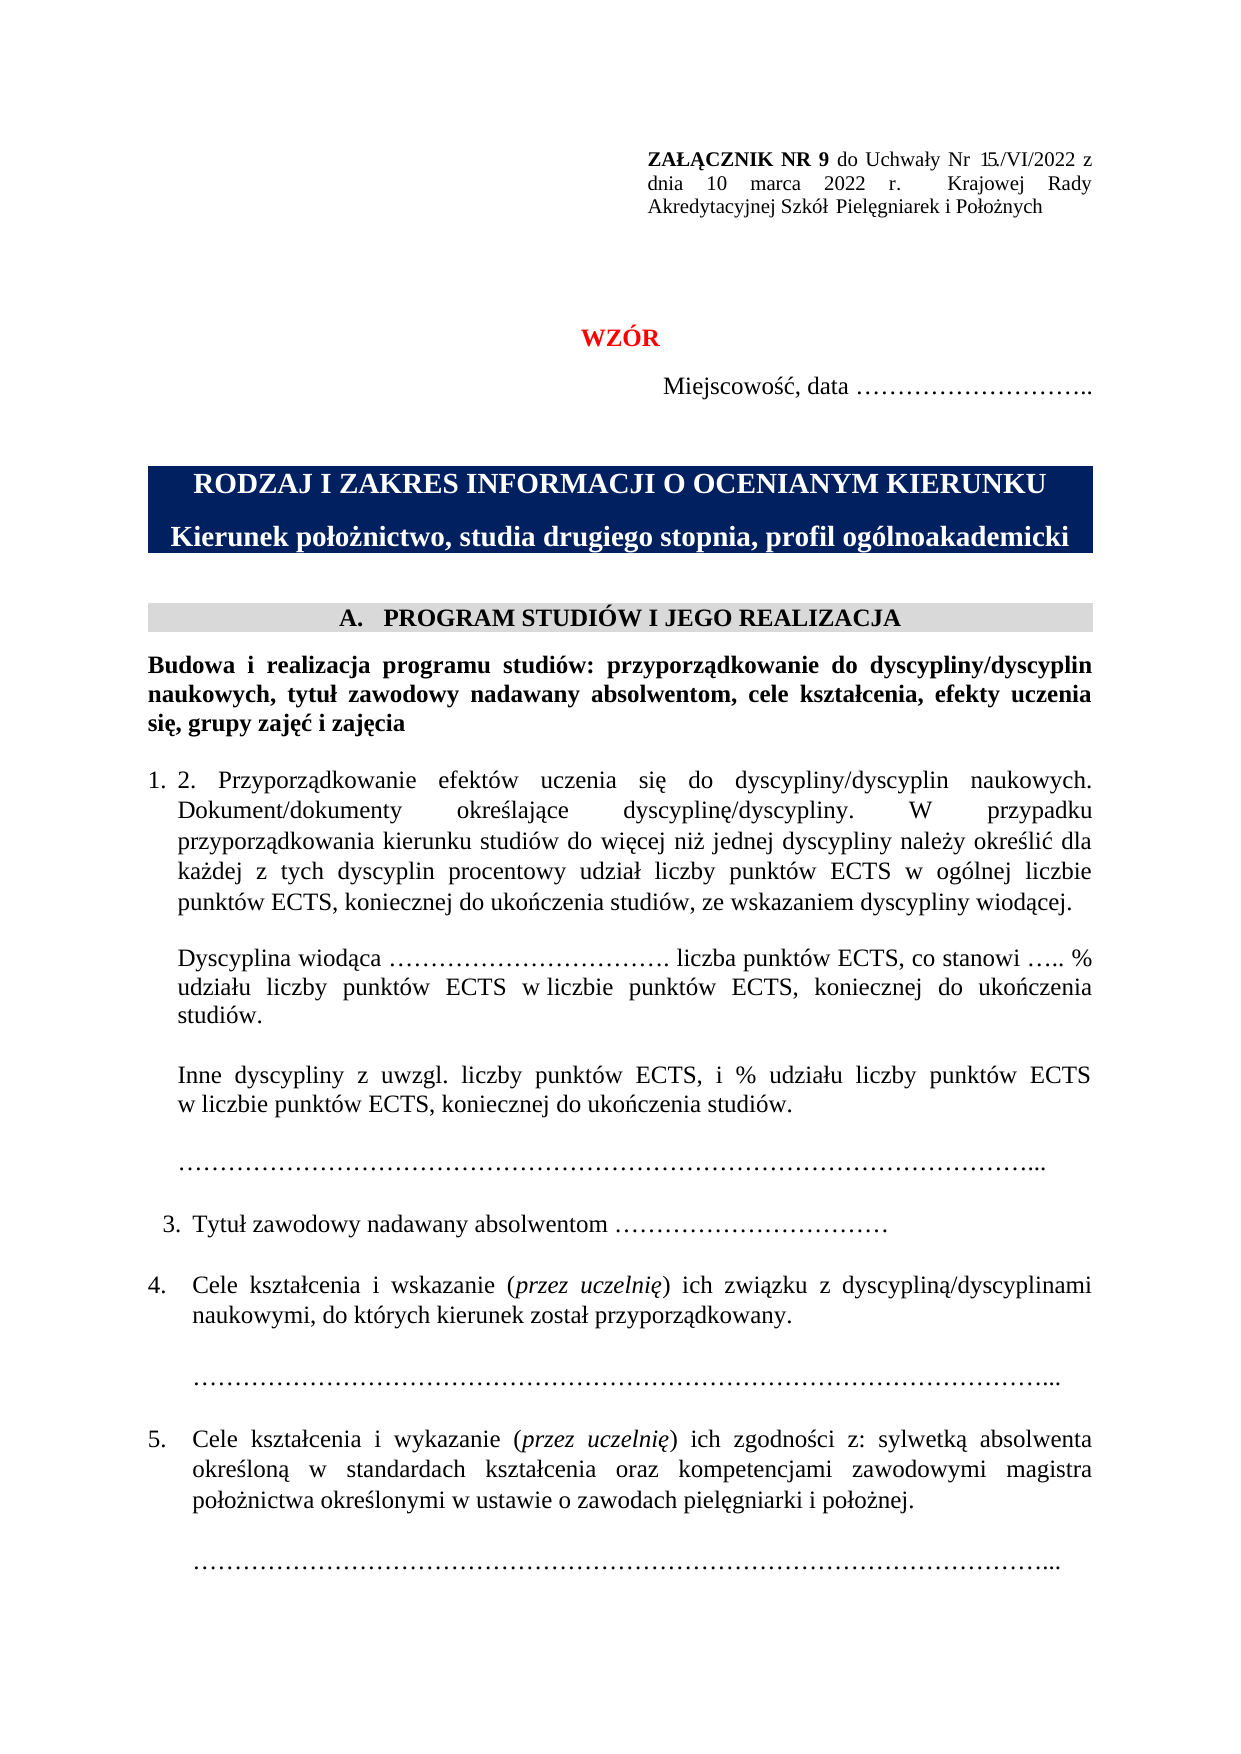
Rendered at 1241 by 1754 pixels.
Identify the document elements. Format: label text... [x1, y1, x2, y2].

text WZÓR [148, 323, 1093, 352]
text Miejscowość, data ……………………….. [148, 371, 1093, 400]
list 2. Przyporządkowanie efektów uczenia się do dyscypliny/dyscyplin naukowych. Dokument/dokumenty określające dyscyplinę/dyscypliny. W przypadku przyporządkowania kierunku studiów do więcej niż jednej dyscypliny należy określić dla każdej z tych dyscyplin procentowy udział liczby punktów ECTS w ogólnej liczbie punktów ECTS, koniecznej do ukończenia studiów, ze wskazaniem dyscypliny wiodącej. [148, 765, 1093, 916]
text Kierunek położnictwo, studia drugiego stopnia, profil ogólnoakademicki [148, 519, 1093, 553]
list …………………………………………………………………………………………... [192, 1362, 1093, 1391]
list Dyscyplina wiodąca ……………………………. liczba punktów ECTS, co stanowi ….. % udziału liczby punktów ECTS w liczbie punktów ECTS, koniecznej do ukończenia studiów. [177, 943, 1093, 1029]
text RODZAJ I ZAKRES INFORMACJI O OCENIANYM KIERUNKU [148, 466, 1093, 500]
text ZAŁĄCZNIK NR 9 do Uchwały Nr 15./VI/2022 z dnia 10 marca 2022 r. Krajowej Rady Akredytacyjnej Szkół Pielęgniarek i Położnych [647, 148, 1093, 218]
list PROGRAM STUDIÓW I JEGO REALIZACJA [148, 603, 1093, 632]
list Cele kształcenia i wskazanie (przez uczelnię) ich związku z dyscypliną/dyscyplinami naukowymi, do których kierunek został przyporządkowany. [148, 1270, 1093, 1329]
list …………………………………………………………………………………………... [177, 1147, 1093, 1175]
list Cele kształcenia i wykazanie (przez uczelnię) ich zgodności z: sylwetką absolwenta określoną w standardach kształcenia oraz kompetencjami zawodowymi magistra położnictwa określonymi w ustawie o zawodach pielęgniarki i położnej. [148, 1424, 1093, 1514]
list Inne dyscypliny z uwzgl. liczby punktów ECTS, i % udziału liczby punktów ECTS w liczbie punktów ECTS, koniecznej do ukończenia studiów. [177, 1060, 1093, 1118]
text Budowa i realizacja programu studiów: przyporządkowanie do dyscypliny/dyscyplin naukowych, tytuł zawodowy nadawany absolwentom, cele kształcenia, efekty uczenia się, grupy zajęć i zajęcia [148, 650, 1093, 736]
list Tytuł zawodowy nadawany absolwentom …………………………… [162, 1209, 1093, 1237]
list …………………………………………………………………………………………... [192, 1546, 1093, 1575]
